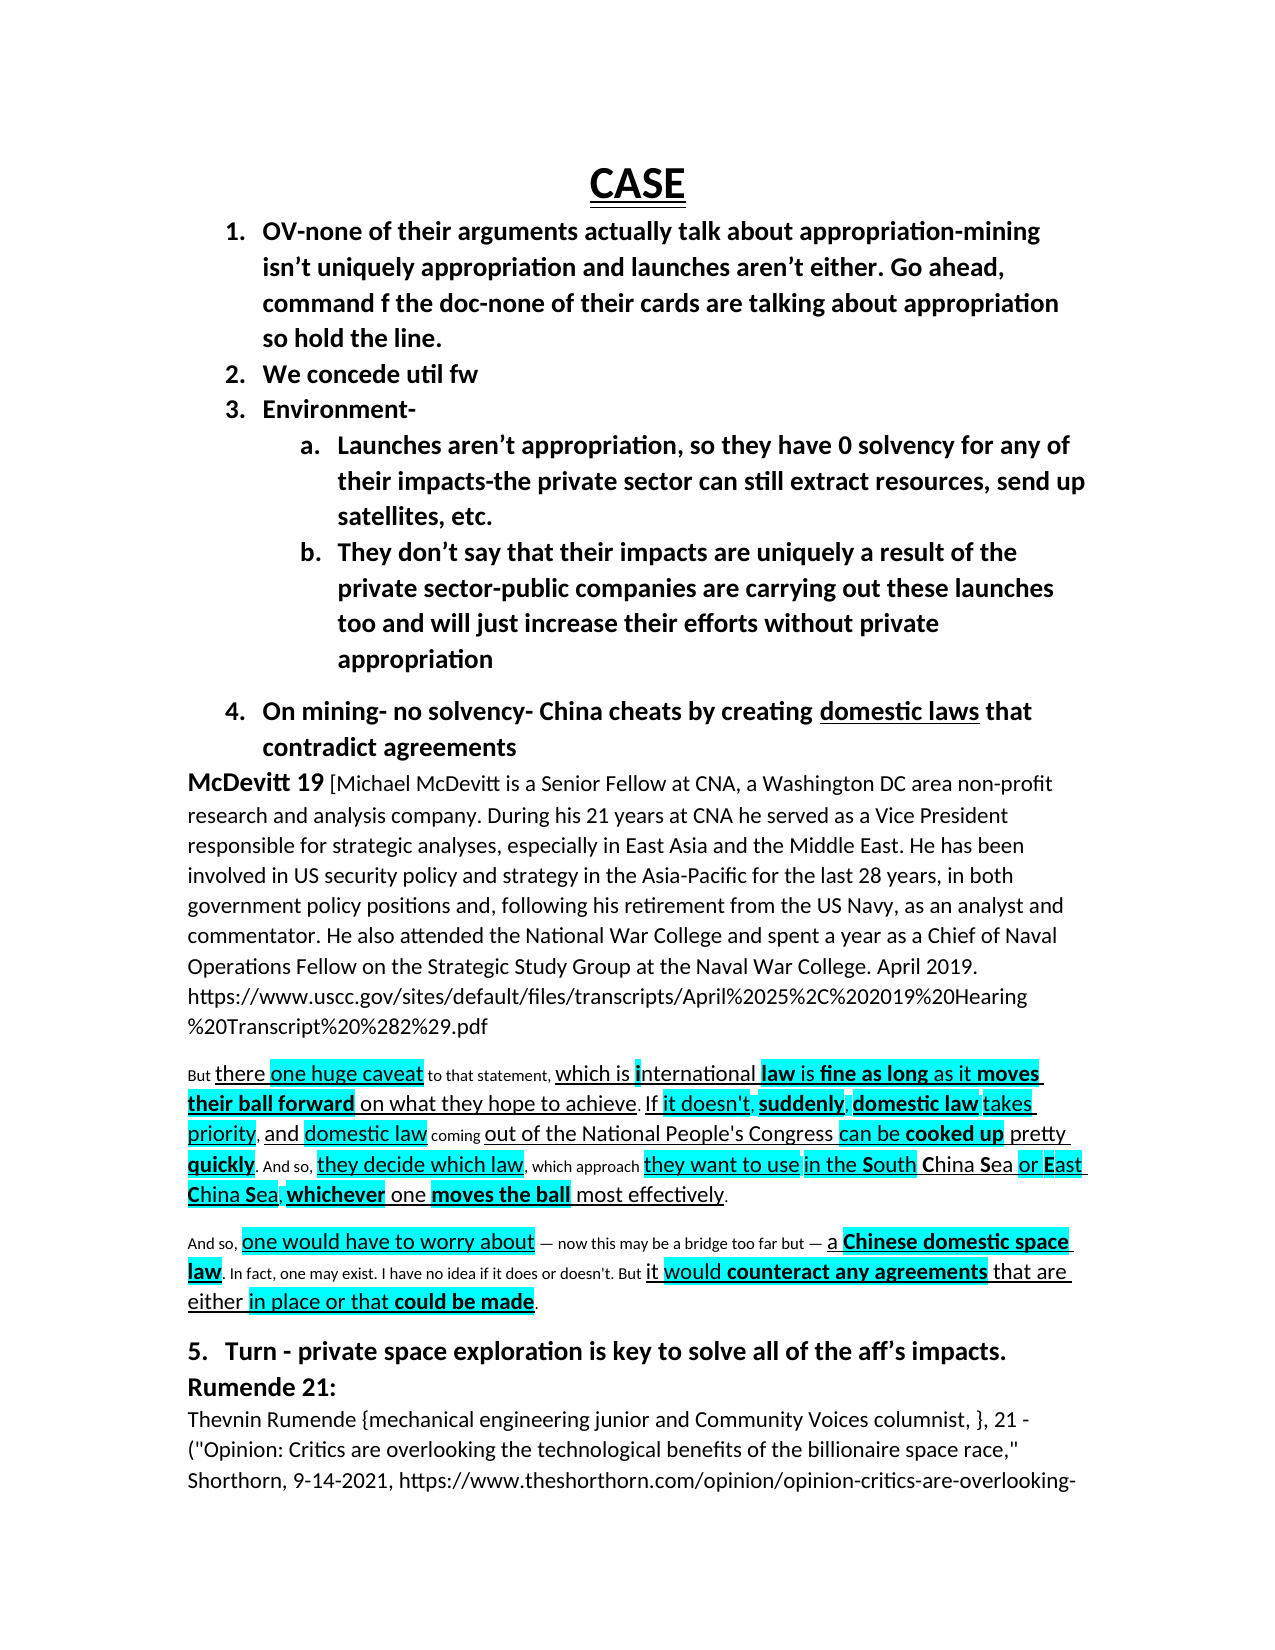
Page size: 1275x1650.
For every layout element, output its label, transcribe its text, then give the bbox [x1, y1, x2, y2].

list Launches aren’t appropriation, so they have 0 solvency for any of their impacts-the private sector can still extract resources, send up satellites, etc. [300, 428, 1087, 532]
list They don’t say that their impacts are uniquely a result of the private sector-public companies are carrying out these launches too and will just increase their efforts without private appropriation [300, 535, 1087, 675]
subtitle On mining- no solvency- China cheats by creating domestic laws that contradict agreements [225, 694, 1087, 763]
text But there one huge caveat to that statement, which is international law is fine as long as it moves their ball forward on what they hope to achieve. If it doesn't, suddenly, domestic law takes priority, and domestic law coming out of the National People's Congress can be cooked up pretty quickly. And so, they decide which law, which approach they want to use in the South China Sea or East China Sea, whichever one moves the ball most effectively. [187, 1059, 1087, 1208]
text And so, one would have to worry about — now this may be a bridge too far but — a Chinese domestic space law. In fact, one may exist. I have no idea if it does or doesn't. But it would counteract any agreements that are either in place or that could be made. [187, 1227, 1087, 1315]
list OV-none of their arguments actually talk about appropriation-mining isn’t uniquely appropriation and launches aren’t either. Go ahead, command f the doc-none of their cards are talking about appropriation so hold the line. [225, 214, 1087, 354]
subtitle CASE [187, 154, 1087, 210]
list Environment- [225, 393, 1087, 426]
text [187, 1405, 1087, 1494]
subtitle Turn - private space exploration is key to solve all of the aff’s impacts. Rumende 21: [187, 1334, 1087, 1403]
list We concede util fw [225, 357, 1087, 390]
text McDevitt 19 [Michael McDevitt is a Senior Fellow at CNA, a Washington DC area non-profit research and analysis company. During his 21 years at CNA he served as a Vice President responsible for strategic analyses, especially in East Asia and the Middle East. He has been involved in US security policy and strategy in the Asia-Pacific for the last 28 years, in both government policy positions and, following his retirement from the US Navy, as an analyst and commentator. He also attended the National War College and spent a year as a Chief of Naval Operations Fellow on the Strategic Study Group at the Naval War College. April 2019. https://www.uscc.gov/sites/default/files/transcripts/April%2025%2C%202019%20Hearing%20Transcript%20%282%29.pdf [187, 766, 1087, 1040]
